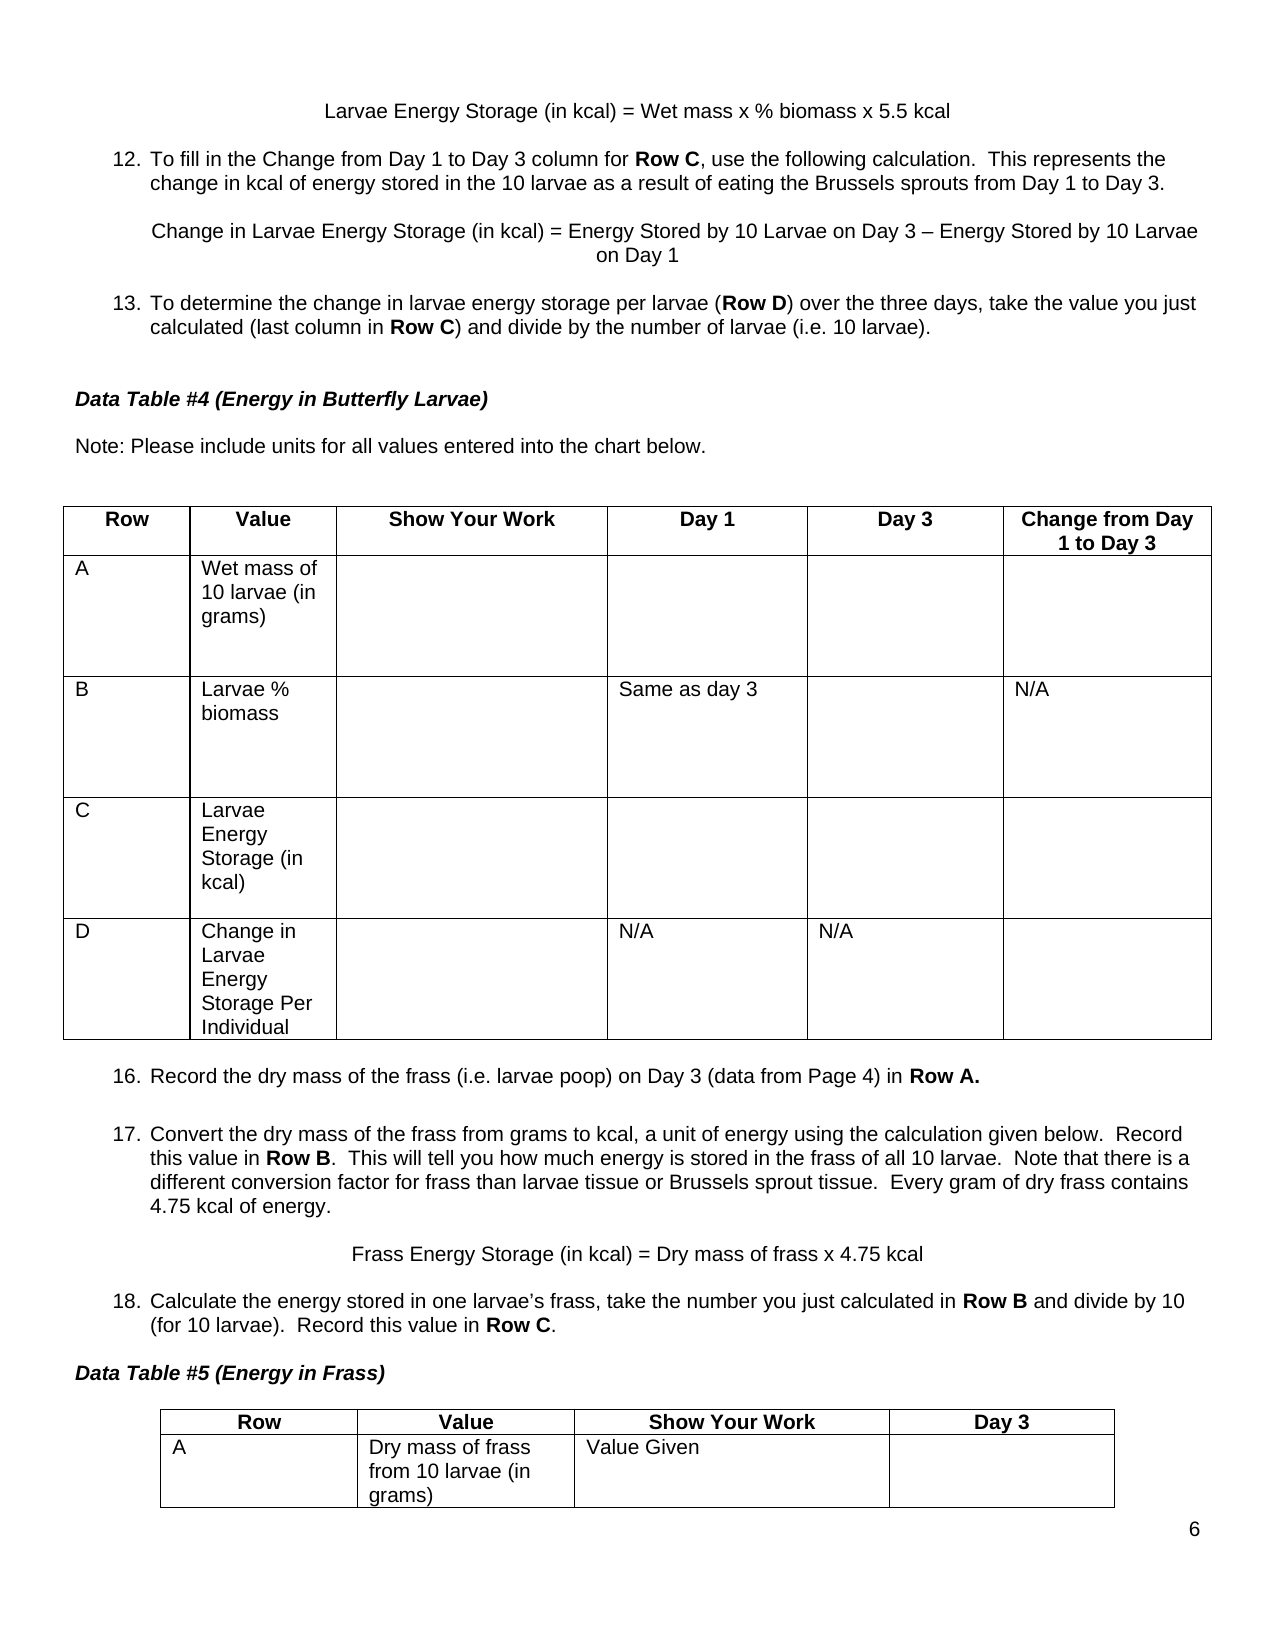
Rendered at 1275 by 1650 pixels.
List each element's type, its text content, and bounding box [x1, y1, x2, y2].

table_cell N/A [808, 919, 1003, 1038]
table_header Row [161, 1410, 357, 1434]
table_header Value [358, 1410, 574, 1434]
text Data Table #4 (Energy in Butterfly Larvae) [75, 386, 1200, 410]
table_cell [337, 556, 607, 676]
table_cell Change in Larvae Energy Storage Per Individual [191, 919, 336, 1038]
table_cell A [161, 1435, 357, 1507]
table_cell N/A [608, 919, 807, 1038]
table_cell [608, 556, 807, 676]
table_cell [1004, 798, 1211, 918]
table_cell Value Given [575, 1435, 889, 1507]
table_header Day 3 [808, 507, 1003, 555]
table_cell C [64, 798, 189, 918]
table_cell [1004, 919, 1211, 1038]
list To determine the change in larvae energy storage per larvae (Row D) over the three days, take the value you just calculated (last column in Row C) and divide by the number of larvae (i.e. 10 larvae). [112, 291, 1200, 338]
list Record the dry mass of the frass (i.e. larvae poop) on Day 3 (data from Page 4) in Row A. [112, 1063, 1200, 1087]
table_header Change from Day 1 to Day 3 [1004, 507, 1211, 555]
table_header Show Your Work [575, 1410, 889, 1434]
table_cell Larvae % biomass [191, 677, 336, 797]
table_cell [608, 798, 807, 918]
text Note: Please include units for all values entered into the chart below. [75, 434, 1200, 458]
table_cell [1004, 556, 1211, 676]
table_cell N/A [1004, 677, 1211, 797]
table_cell [337, 677, 607, 797]
table_cell Larvae Energy Storage (in kcal) [191, 798, 336, 918]
table_header Day 3 [890, 1410, 1114, 1434]
table_cell Same as day 3 [608, 677, 807, 797]
table_header Value [191, 507, 336, 555]
table_cell [808, 798, 1003, 918]
table_header Day 1 [608, 507, 807, 555]
table_cell B [64, 677, 189, 797]
table_cell [890, 1435, 1114, 1507]
text Larvae Energy Storage (in kcal) = Wet mass x % biomass x 5.5 kcal [75, 99, 1200, 123]
table_cell [337, 798, 607, 918]
text Frass Energy Storage (in kcal) = Dry mass of frass x 4.75 kcal [75, 1241, 1200, 1265]
list Calculate the energy stored in one larvae’s frass, take the number you just calculated in Row B and divide by 10 (for 10 larvae). Record this value in Row C. [112, 1289, 1200, 1337]
list Convert the dry mass of the frass from grams to kcal, a unit of energy using the calculation given below. Record this value in Row B. This will tell you how much energy is stored in the frass of all 10 larvae. Note that there is a different conversion factor for frass than larvae tissue or Brussels sprout tissue. Every gram of dry frass contains 4.75 kcal of energy. [112, 1122, 1200, 1217]
table_cell [808, 556, 1003, 676]
text Change in Larvae Energy Storage (in kcal) = Energy Stored by 10 Larvae on Day 3 – Energy Stored by 10 Larvae on Day 1 [75, 219, 1200, 267]
table_cell [808, 677, 1003, 797]
table_cell [337, 919, 607, 1038]
table_cell Wet mass of 10 larvae (in grams) [191, 556, 336, 676]
table_cell Dry mass of frass from 10 larvae (in grams) [358, 1435, 574, 1507]
list To fill in the Change from Day 1 to Day 3 column for Row C, use the following calculation. This represents the change in kcal of energy stored in the 10 larvae as a result of eating the Brussels sprouts from Day 1 to Day 3. [112, 147, 1200, 195]
table_cell A [64, 556, 189, 676]
text Data Table #5 (Energy in Frass) [75, 1361, 1200, 1385]
table_header Row [64, 507, 189, 555]
table_cell D [64, 919, 189, 1038]
table_header Show Your Work [337, 507, 607, 555]
